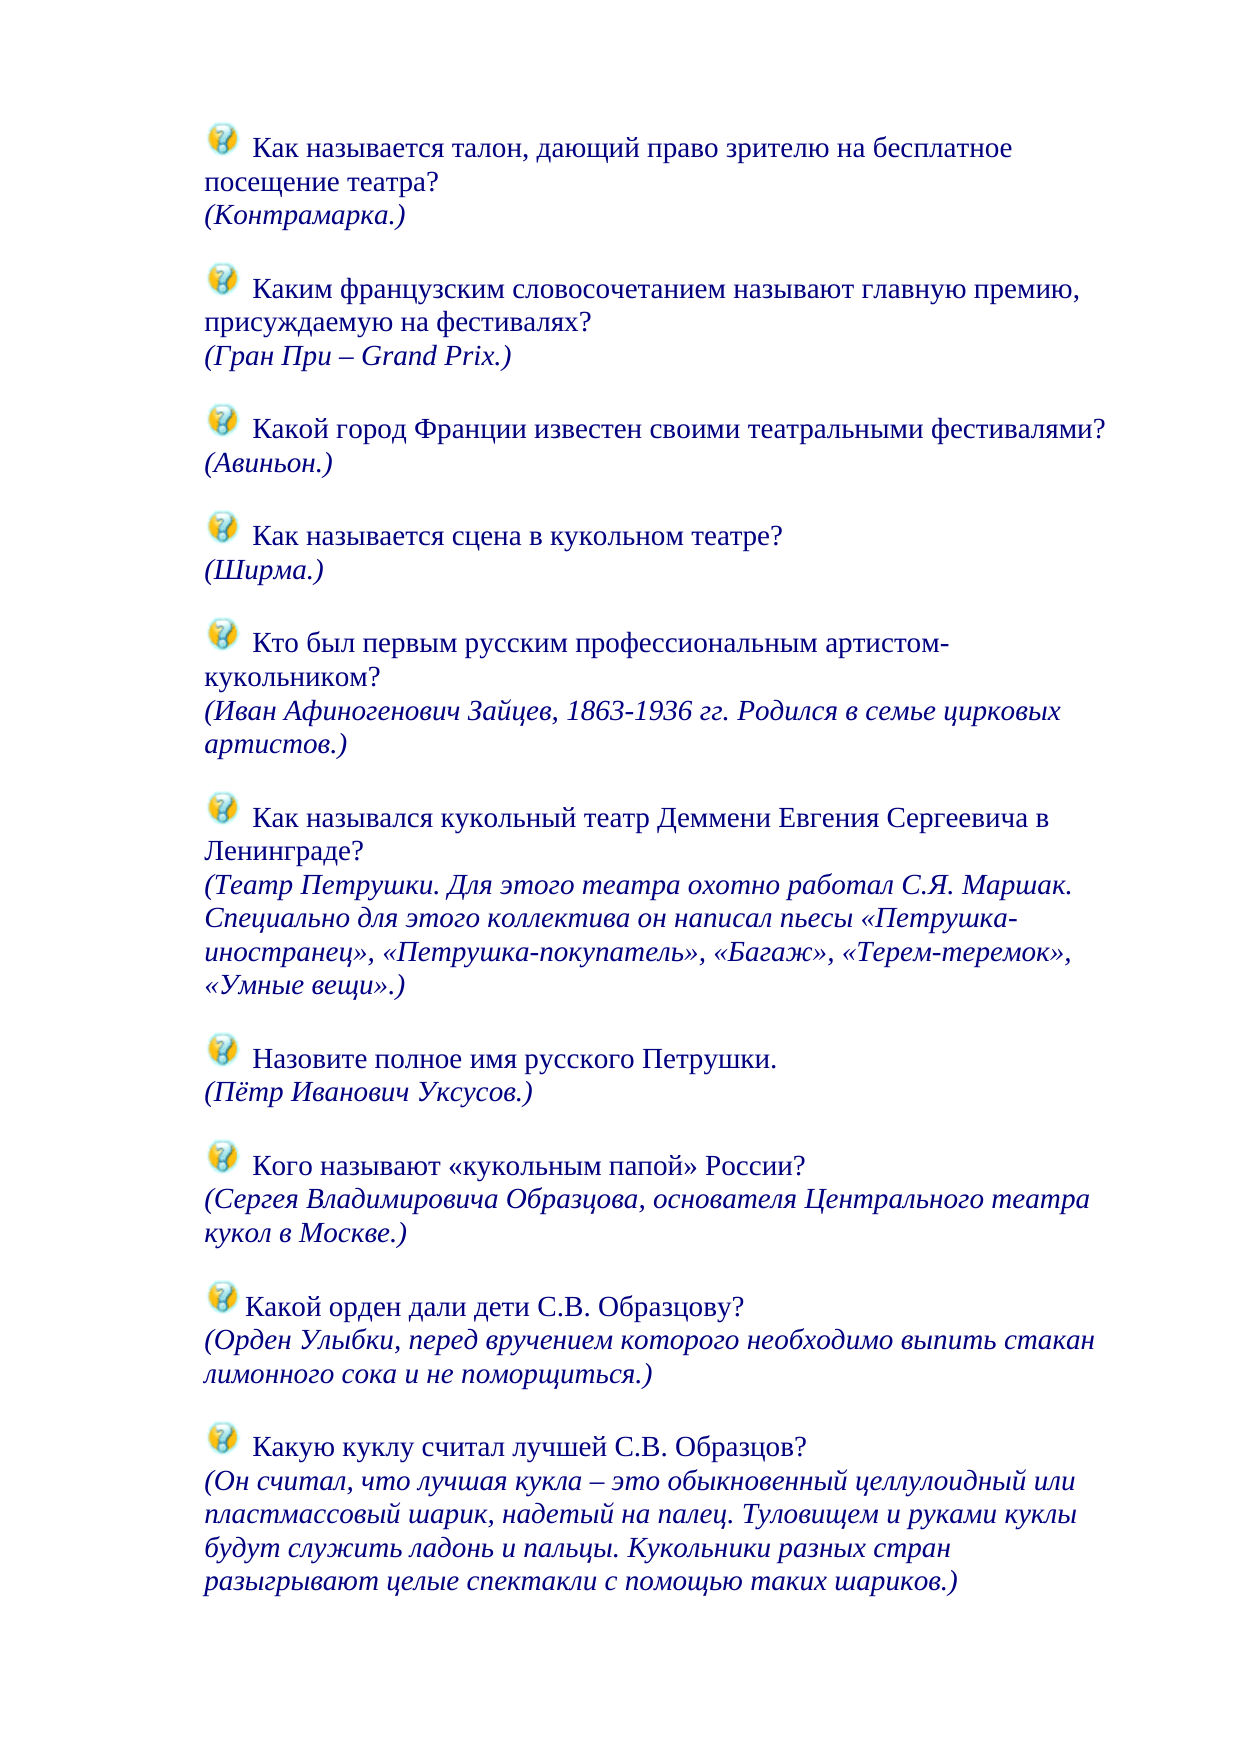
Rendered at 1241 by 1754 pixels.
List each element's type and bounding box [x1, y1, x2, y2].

picture [204, 399, 245, 439]
picture [204, 613, 245, 653]
picture [204, 1276, 245, 1316]
picture [204, 258, 245, 298]
table_cell [177, 118, 1152, 1625]
picture [204, 506, 245, 546]
picture [204, 1417, 245, 1457]
picture [204, 1136, 245, 1176]
picture [204, 787, 245, 827]
picture [204, 1028, 245, 1069]
picture [204, 118, 245, 158]
